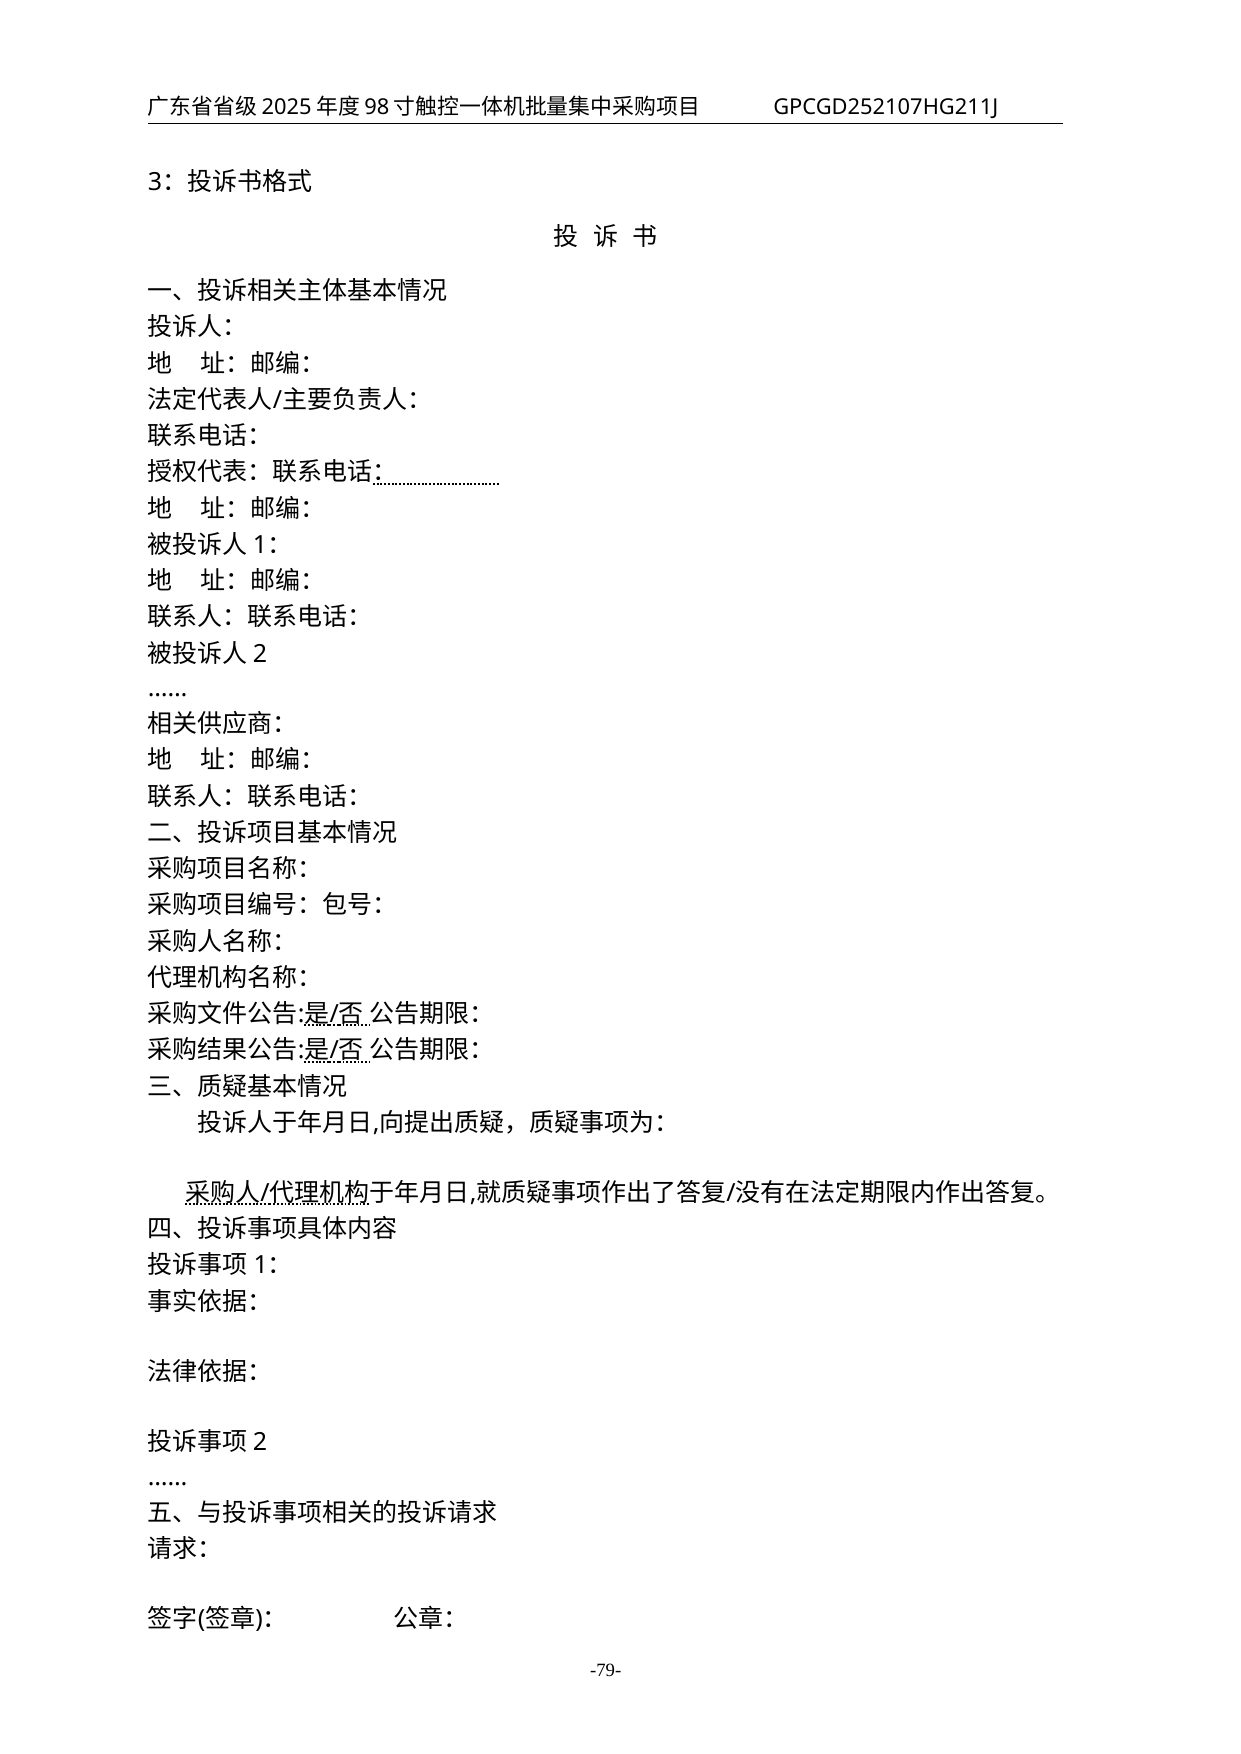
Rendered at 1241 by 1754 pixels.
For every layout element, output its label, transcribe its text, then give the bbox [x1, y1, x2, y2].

text 投诉事项2 [148, 1422, 1063, 1458]
text 采购人/代理机构于年月日,就质疑事项作出了答复/没有在法定期限内作出答复。 [148, 1172, 1063, 1209]
text 被投诉人1： [148, 524, 1063, 561]
text 三、质疑基本情况 [148, 1066, 1063, 1102]
text 授权代表：联系电话： [148, 452, 1063, 488]
text 地 址：邮编： [148, 740, 1063, 776]
text 投 诉 书 [148, 216, 1063, 252]
text 事实依据： [148, 1281, 1063, 1317]
text 投诉人： [148, 307, 1063, 343]
text 联系人：联系电话： [148, 776, 1063, 812]
text …… [148, 669, 1063, 703]
text 地 址：邮编： [148, 343, 1063, 379]
text 采购项目名称： [148, 848, 1063, 885]
text …… [148, 1458, 1063, 1492]
text 地 址：邮编： [148, 488, 1063, 524]
text 投诉事项 1： [148, 1245, 1063, 1281]
text 五、与投诉事项相关的投诉请求 [148, 1492, 1063, 1528]
text 被投诉人2 [148, 633, 1063, 669]
text 3：投诉书格式 [148, 162, 1063, 198]
text 请求： [148, 1528, 1063, 1565]
text 投诉人于年月日,向提出质疑，质疑事项为： [148, 1102, 1063, 1138]
text 代理机构名称： [148, 957, 1063, 993]
text 法定代表人/主要负责人： [148, 379, 1063, 416]
text 二、投诉项目基本情况 [148, 812, 1063, 848]
text 联系电话： [148, 416, 1063, 452]
text 联系人：联系电话： [148, 597, 1063, 633]
text 四、投诉事项具体内容 [148, 1209, 1063, 1245]
text 签字(签章)： 公章： [148, 1599, 1063, 1635]
text 采购结果公告:是/否 公告期限： [148, 1030, 1063, 1066]
text 法律依据： [148, 1352, 1063, 1388]
text 采购文件公告:是/否 公告期限： [148, 993, 1063, 1030]
text 采购项目编号：包号： [148, 885, 1063, 921]
text 采购人名称： [148, 921, 1063, 957]
text 一、投诉相关主体基本情况 [148, 271, 1063, 307]
text 相关供应商： [148, 703, 1063, 740]
text 地 址：邮编： [148, 561, 1063, 597]
